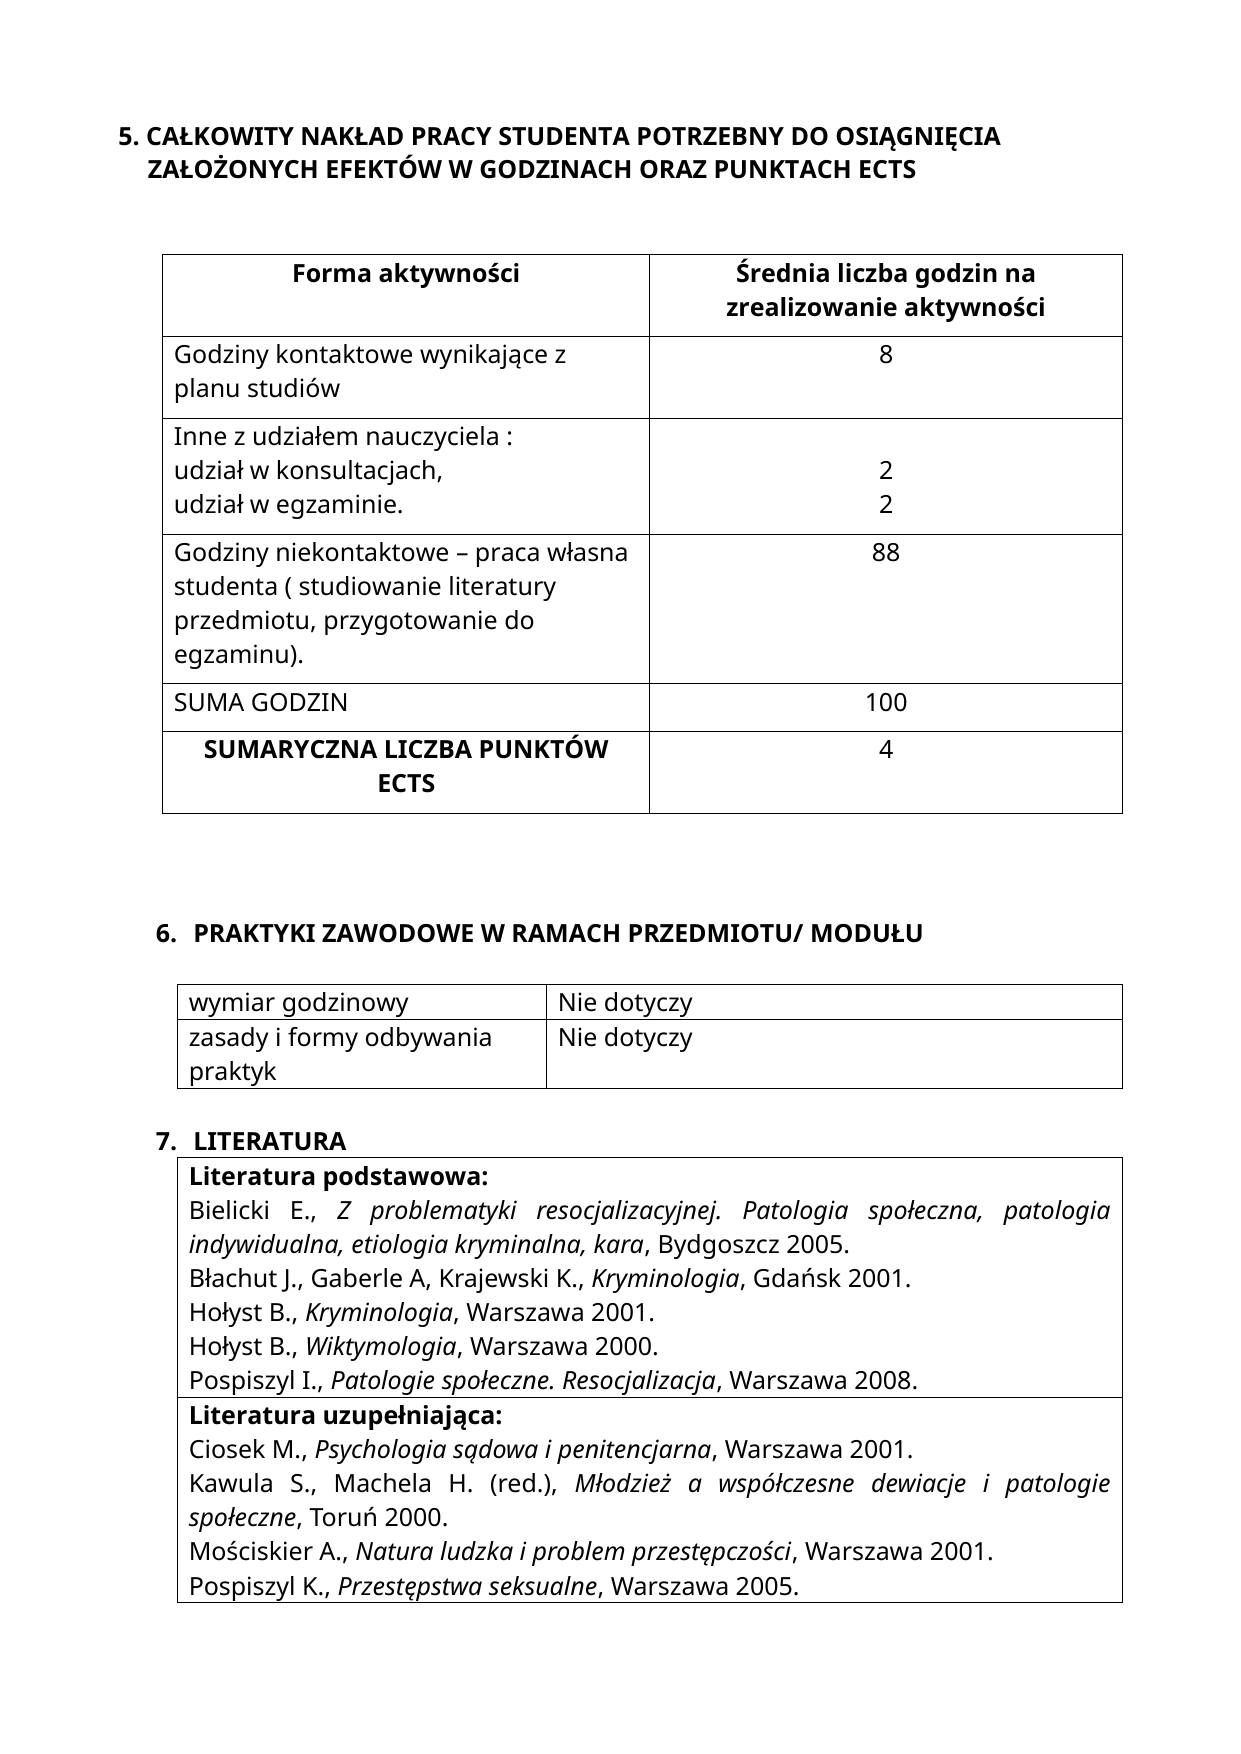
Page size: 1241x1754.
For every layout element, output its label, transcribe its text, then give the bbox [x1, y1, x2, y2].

table_header Nie dotyczy [547, 985, 1122, 1019]
table_cell Godziny niekontaktowe – praca własna studenta ( studiowanie literatury przedmiotu, przygotowanie do egzaminu). [163, 535, 649, 683]
table_cell 4 [650, 732, 1122, 812]
table_cell SUMARYCZNA LICZBA PUNKTÓW ECTS [163, 732, 649, 812]
table_cell Godziny kontaktowe wynikające z planu studiów [163, 337, 649, 418]
table_cell Inne z udziałem nauczyciela : udział w konsultacjach, udział w egzaminie. [163, 419, 649, 533]
table_header Literatura podstawowa: Bielicki E., Z problematyki resocjalizacyjnej. Patologia społeczna, patologia indywidualna, etiologia kryminalna, kara, Bydgoszcz 2005. Błachut J., Gaberle A, Krajewski K., Kryminologia, Gdańsk 2001. Hołyst B., Kryminologia, Warszawa 2001. Hołyst B., Wiktymologia, Warszawa 2000. Pospiszyl I., Patologie społeczne. Resocjalizacja, Warszawa 2008. [178, 1158, 1122, 1397]
table_cell zasady i formy odbywania praktyk [178, 1020, 546, 1088]
table_cell SUMA GODZIN [163, 684, 649, 731]
table_cell 2 2 [650, 419, 1122, 533]
table_header wymiar godzinowy [178, 985, 546, 1019]
table_header Forma aktywności [163, 255, 649, 336]
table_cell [178, 1398, 1122, 1602]
table_cell Nie dotyczy [547, 1020, 1122, 1088]
table_cell 8 [650, 337, 1122, 418]
text 5. CAŁKOWITY NAKŁAD PRACY STUDENTA POTRZEBNY DO OSIĄGNIĘCIA ZAŁOŻONYCH EFEKTÓW W GODZINACH ORAZ PUNKTACH ECTS [118, 118, 1122, 186]
table_header Średnia liczba godzin na zrealizowanie aktywności [650, 255, 1122, 336]
list LITERATURA [156, 1123, 1122, 1157]
table_cell 88 [650, 535, 1122, 683]
table_cell 100 [650, 684, 1122, 731]
list PRAKTYKI ZAWODOWE W RAMACH PRZEDMIOTU/ MODUŁU [156, 916, 1122, 950]
